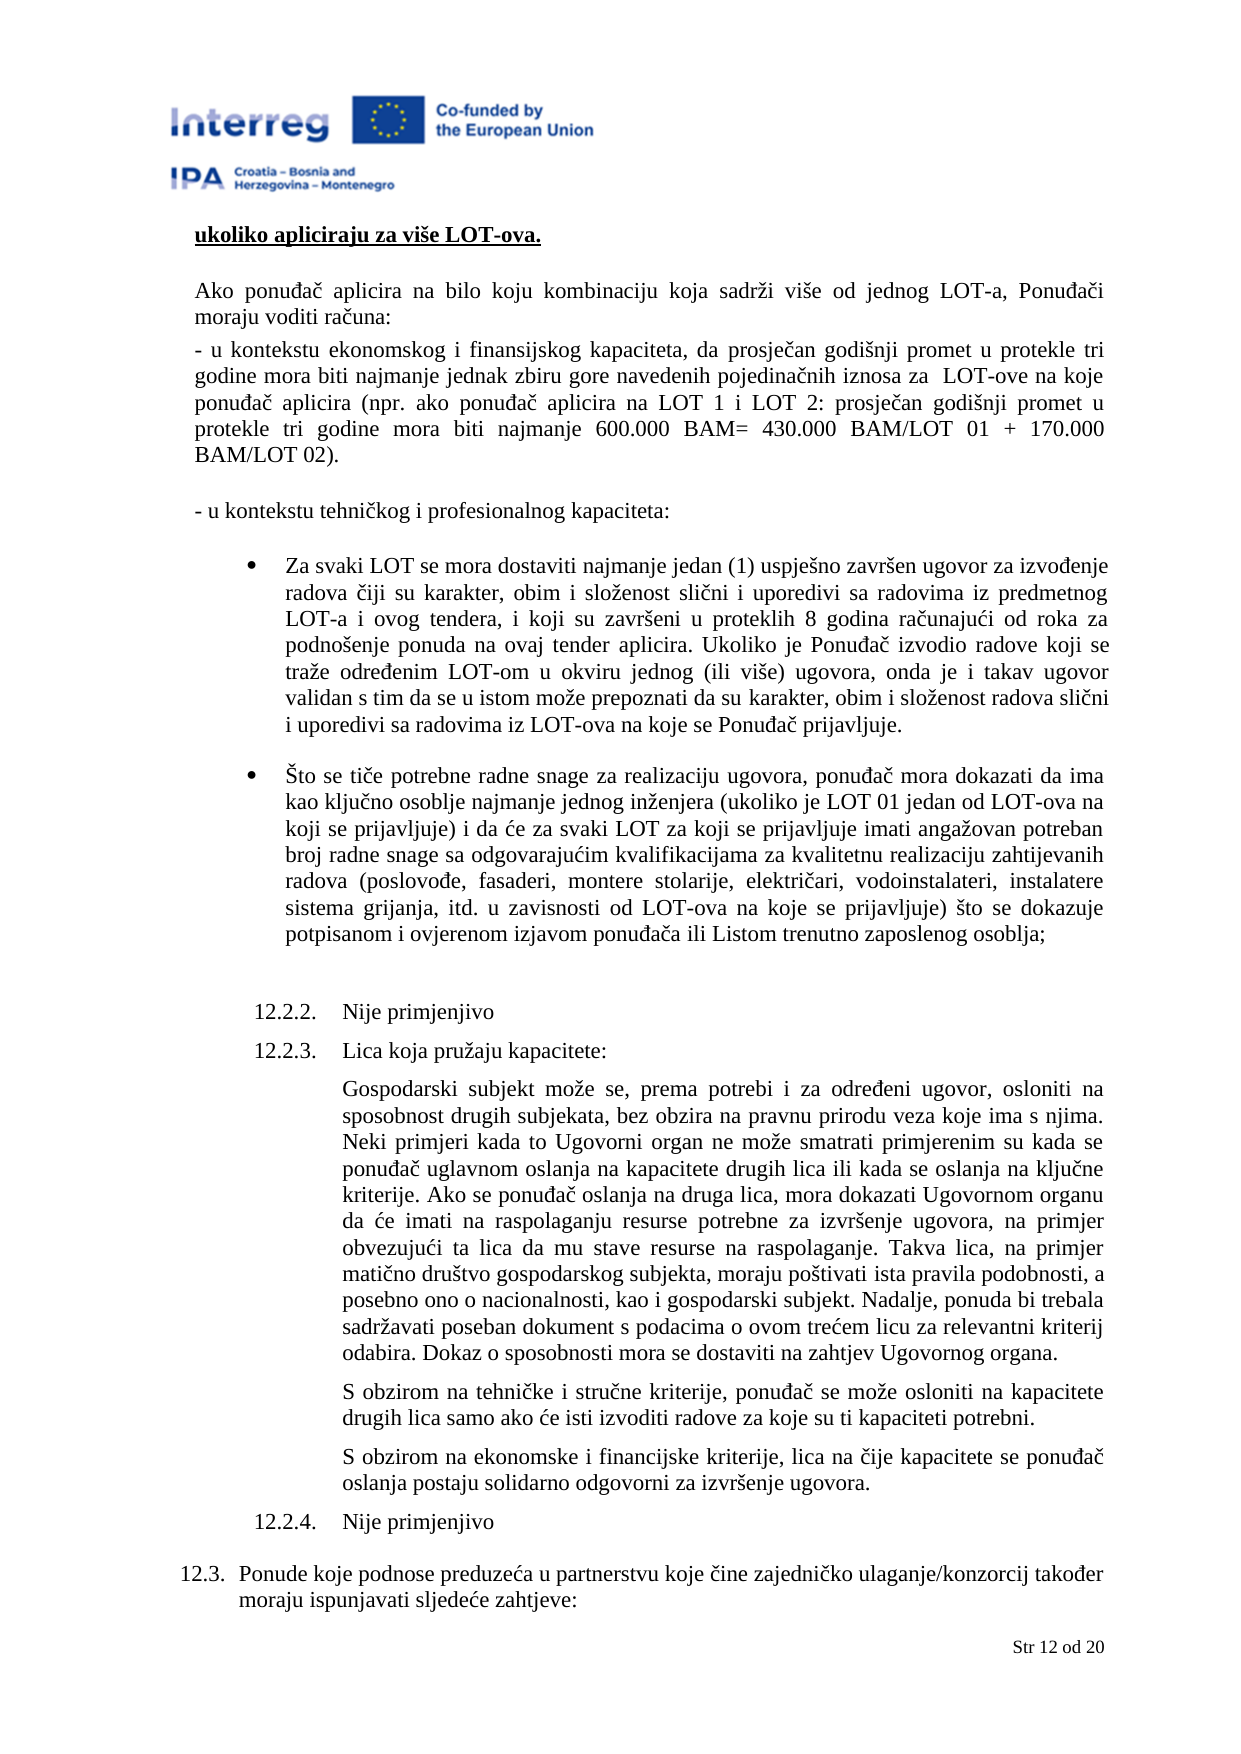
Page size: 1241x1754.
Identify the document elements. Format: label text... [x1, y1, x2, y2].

list Za svaki LOT se mora dostaviti najmanje jedan (1) uspješno završen ugovor za izvođenje radova čiji su karakter, obim i složenost slični i uporedivi sa radovima iz predmetnog LOT-a i ovog tendera, i koji su završeni u proteklih 8 godina računajući od roka za podnošenje ponuda na ovaj tender aplicira. Ukoliko je Ponuđač izvodio radove koji se traže određenim LOT-om u okviru jednog (ili više) ugovora, onda je i takav ugovor validan s tim da se u istom može prepoznati da su karakter, obim i složenost radova slični i uporedivi sa radovima iz LOT-ova na koje se Ponuđač prijavljuje. [248, 552, 1110, 737]
text Napomena za ekonomski i finansijski kapacitet te tehnički i profesionalni kapacitet ponuđača ukoliko apliciraju za više LOT-ova. [194, 222, 1110, 248]
subtitle Nije primjenjivo [253, 1508, 1105, 1535]
picture [147, 72, 618, 213]
text Gospodarski subjekt može se, prema potrebi i za određeni ugovor, osloniti na sposobnost drugih subjekata, bez obzira na pravnu prirodu veza koje ima s njima. Neki primjeri kada to Ugovorni organ ne može smatrati primjerenim su kada se ponuđač uglavnom oslanja na kapacitete drugih lica ili kada se oslanja na ključne kriterije. Ako se ponuđač oslanja na druga lica, mora dokazati Ugovornom organu da će imati na raspolaganju resurse potrebne za izvršenje ugovora, na primjer obvezujući ta lica da mu stave resurse na raspolaganje. Takva lica, na primjer matično društvo gospodarskog subjekta, moraju poštivati ​​ista pravila podobnosti, a posebno ono o nacionalnosti, kao i gospodarski subjekt. Nadalje, ponuda bi trebala sadržavati poseban dokument s podacima o ovom trećem licu za relevantni kriterij odabira. Dokaz o sposobnosti mora se dostaviti na zahtjev Ugovornog organa. [342, 1076, 1105, 1365]
list Što se tiče potrebne radne snage za realizaciju ugovora, ponuđač mora dokazati da ima kao ključno osoblje najmanje jednog inženjera (ukoliko je LOT 01 jedan od LOT-ova na koji se prijavljuje) i da će za svaki LOT za koji se prijavljuje imati angažovan potreban broj radne snage sa odgovarajućim kvalifikacijama za kvalitetnu realizaciju zahtijevanih radova (poslovođe, fasaderi, montere stolarije, električari, vodoinstalateri, instalatere sistema grijanja, itd. u zavisnosti od LOT-ova na koje se prijavljuje) što se dokazuje potpisanom i ovjerenom izjavom ponuđača ili Listom trenutno zaposlenog osoblja; [248, 762, 1105, 946]
text - u kontekstu ekonomskog i finansijskog kapaciteta, da prosječan godišnji promet u protekle tri godine mora biti najmanje jednak zbiru gore navedenih pojedinačnih iznosa za LOT-ove na koje ponuđač aplicira (npr. ako ponuđač aplicira na LOT 1 i LOT 2: prosječan godišnji promet u protekle tri godine mora biti najmanje 600.000 BAM= 430.000 BAM/LOT 01 + 170.000 BAM/LOT 02). [194, 336, 1105, 468]
text S obzirom na ekonomske i financijske kriterije, lica na čije kapacitete se ponuđač oslanja postaju solidarno odgovorni za izvršenje ugovora. [342, 1443, 1105, 1496]
text - u kontekstu tehničkog i profesionalnog kapaciteta: [135, 497, 1110, 523]
subtitle Lica koja pružaju kapacitete: [253, 1037, 1105, 1063]
text S obzirom na tehničke i stručne kriterije, ponuđač se može osloniti na kapacitete drugih lica samo ako će isti izvoditi radove za koje su ti kapaciteti potrebni. [342, 1378, 1105, 1431]
subtitle Nije primjenjivo [253, 998, 1105, 1024]
subtitle Ponude koje podnose preduzeća u partnerstvu koje čine zajedničko ulaganje/konzorcij također moraju ispunjavati sljedeće zahtjeve: [179, 1560, 1105, 1612]
text Ako ponuđač aplicira na bilo koju kombinaciju koja sadrži više od jednog LOT-a, Ponuđači moraju voditi računa: [194, 277, 1105, 330]
